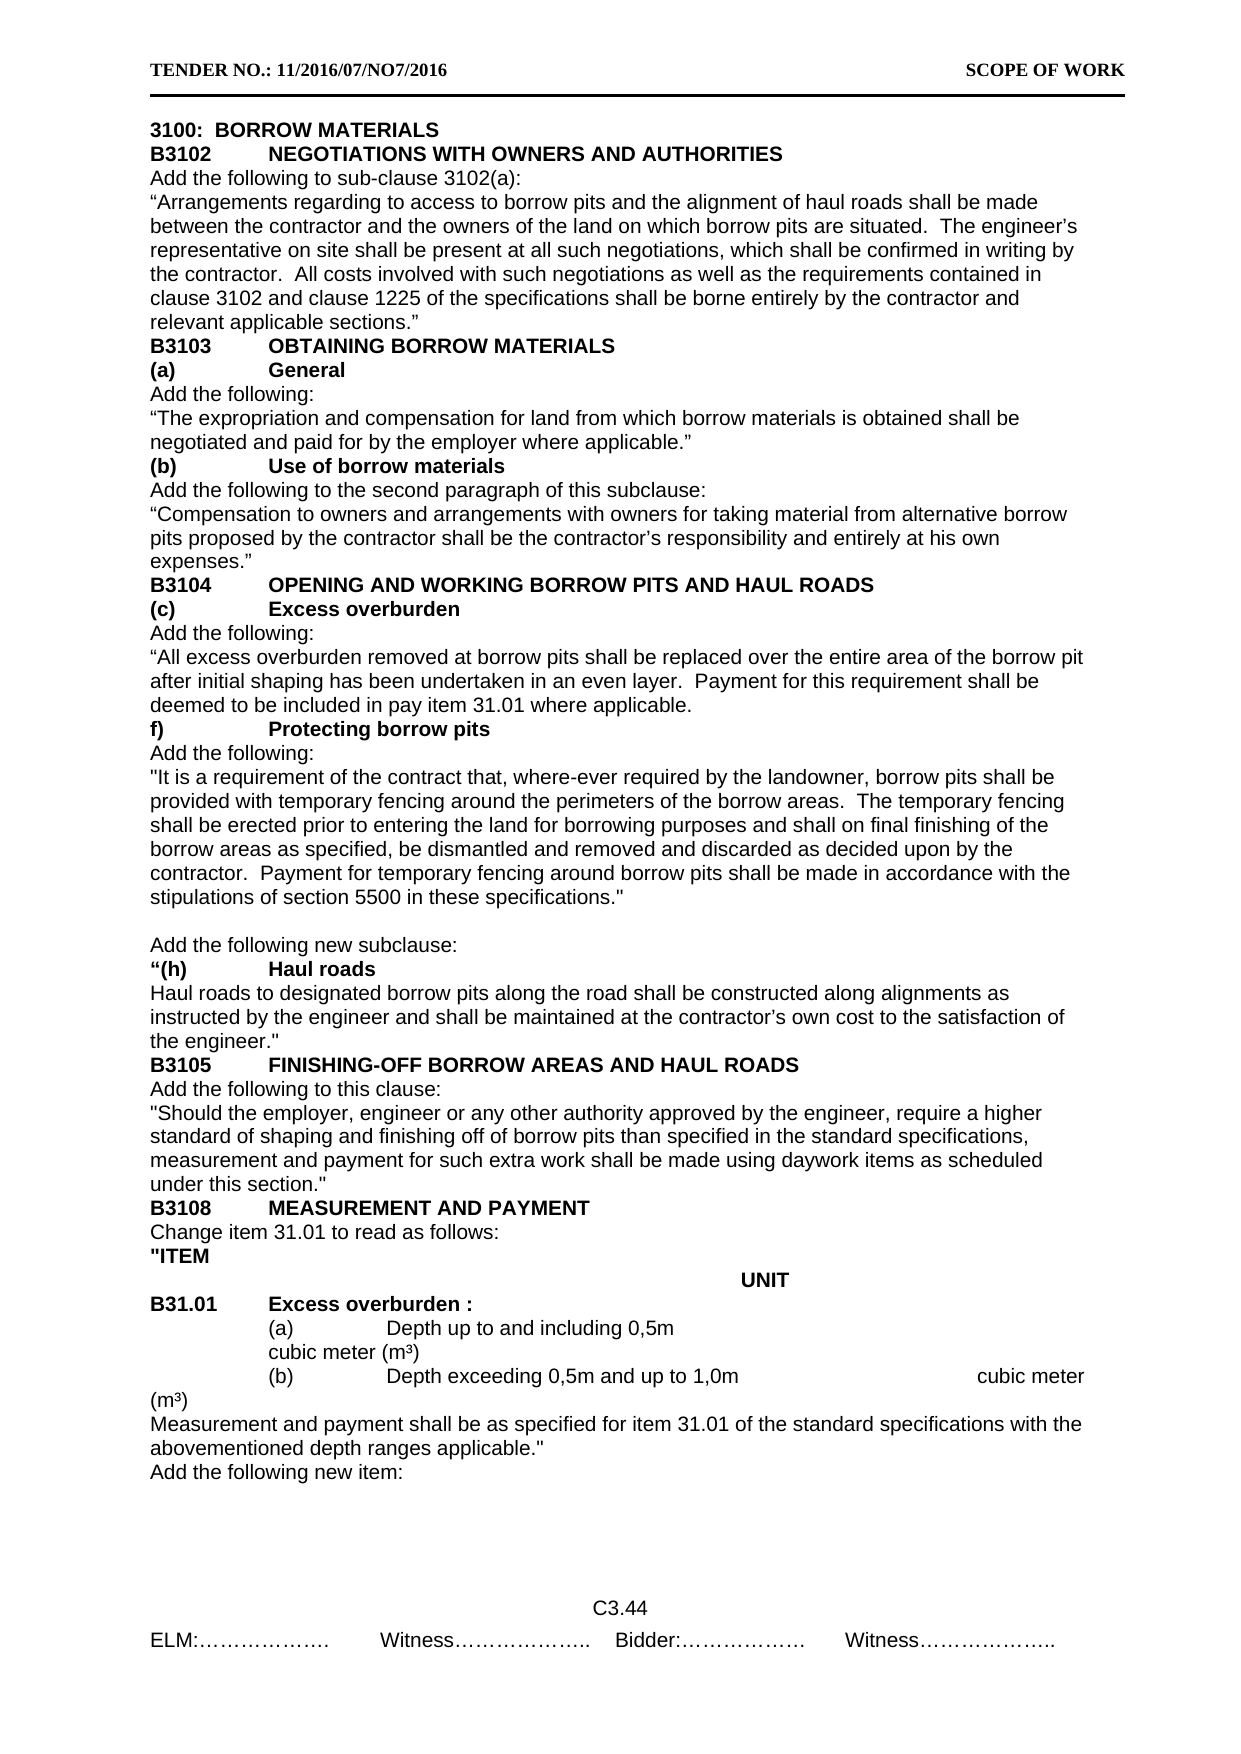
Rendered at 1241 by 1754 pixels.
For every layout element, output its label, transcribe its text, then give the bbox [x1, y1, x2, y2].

text Haul roads to designated borrow pits along the road shall be constructed along alignments as instructed by the engineer and shall be maintained at the contractor’s own cost to the satisfaction of the engineer." [150, 981, 1090, 1052]
text (b) Use of borrow materials [150, 453, 1090, 477]
text "ITEM [150, 1244, 1090, 1292]
text “Compensation to owners and arrangements with owners for taking material from alternative borrow pits proposed by the contractor shall be the contractor’s responsibility and entirely at his own expenses.” [150, 501, 1090, 573]
text “All excess overburden removed at borrow pits shall be replaced over the entire area of the borrow pit after initial shaping has been undertaken in an even layer. Payment for this requirement shall be deemed to be included in pay item 31.01 where applicable. [150, 645, 1090, 717]
text B3102 NEGOTIATIONS WITH OWNERS AUTHORITIES [150, 142, 1090, 166]
text Add the following new subclause: [150, 933, 1090, 957]
text (b) Depth exceeding 0,5m and up to 1,0m cubic meter (m³) [150, 1364, 1090, 1412]
text Add the following to sub-clause 3102(a): [150, 166, 1090, 190]
text B31.01 Excess overburden : [150, 1292, 1090, 1316]
text B3108 MEASUREMENT PAYMENT [150, 1196, 1090, 1220]
text “Arrangements regarding to access to borrow pits and the alignment of haul roads shall be made between the contractor and the owners of the land on which borrow pits are situated. The engineer’s representative on site shall be present at all such negotiations, which shall be confirmed in writing by the contractor. All costs involved with such negotiations as well as the requirements contained in clause 3102 and clause 1225 of the specifications shall be borne entirely by the contractor and relevant applicable sections.” [150, 190, 1090, 334]
text Add the following: [150, 621, 1090, 645]
text (a) General [150, 358, 1090, 382]
text Add the following to this clause: [150, 1076, 1090, 1100]
text "It is a requirement of the contract that, where-ever required by the landowner, borrow pits shall be provided with temporary fencing around the perimeters of the borrow areas. The temporary fencing shall be erected prior to entering the land for borrowing purposes and shall on final finishing of the borrow areas as specified, be dismantled and removed and discarded as decided upon by the contractor. Payment for temporary fencing around borrow pits shall be made in accordance with the stipulations of section 5500 in these specifications." [150, 765, 1090, 909]
text Measurement and payment shall be as specified for item 31.01 of the standard specifications with the abovementioned depth ranges applicable." [150, 1412, 1090, 1460]
text Change item 31.01 to read as follows: [150, 1220, 1090, 1244]
text B3105 FINISHING-OFF BORROW AREAS HAUL ROADS [150, 1052, 1090, 1076]
text 3100: BORROW MATERIALS [150, 118, 1090, 142]
text “(h) Haul roads [150, 957, 1090, 981]
text Add the following: [150, 382, 1090, 406]
text Add the following: [150, 741, 1090, 765]
text Add the following new item: [150, 1460, 1090, 1484]
text (a) Depth up to and including 0,5m cubic meter (m³) [150, 1316, 1090, 1364]
text B3103 OBTAINING BORROW MATERIALS [150, 334, 1090, 358]
text Add the following to the second paragraph of this subclause: [150, 477, 1090, 501]
text B3104 OPENING WORKING BORROW PITS HAUL ROADS [150, 573, 1090, 597]
text (c) Excess overburden [150, 597, 1090, 621]
text "Should the employer, engineer or any other authority approved by the engineer, require a higher standard of shaping and finishing off of borrow pits than specified in the standard specifications, measurement and payment for such extra work shall be made using daywork items as scheduled under this section." [150, 1100, 1090, 1196]
text f) Protecting borrow pits [150, 717, 1090, 741]
text “The expropriation and compensation for land from which borrow materials is obtained shall be negotiated and paid for by the employer where applicable.” [150, 406, 1090, 453]
